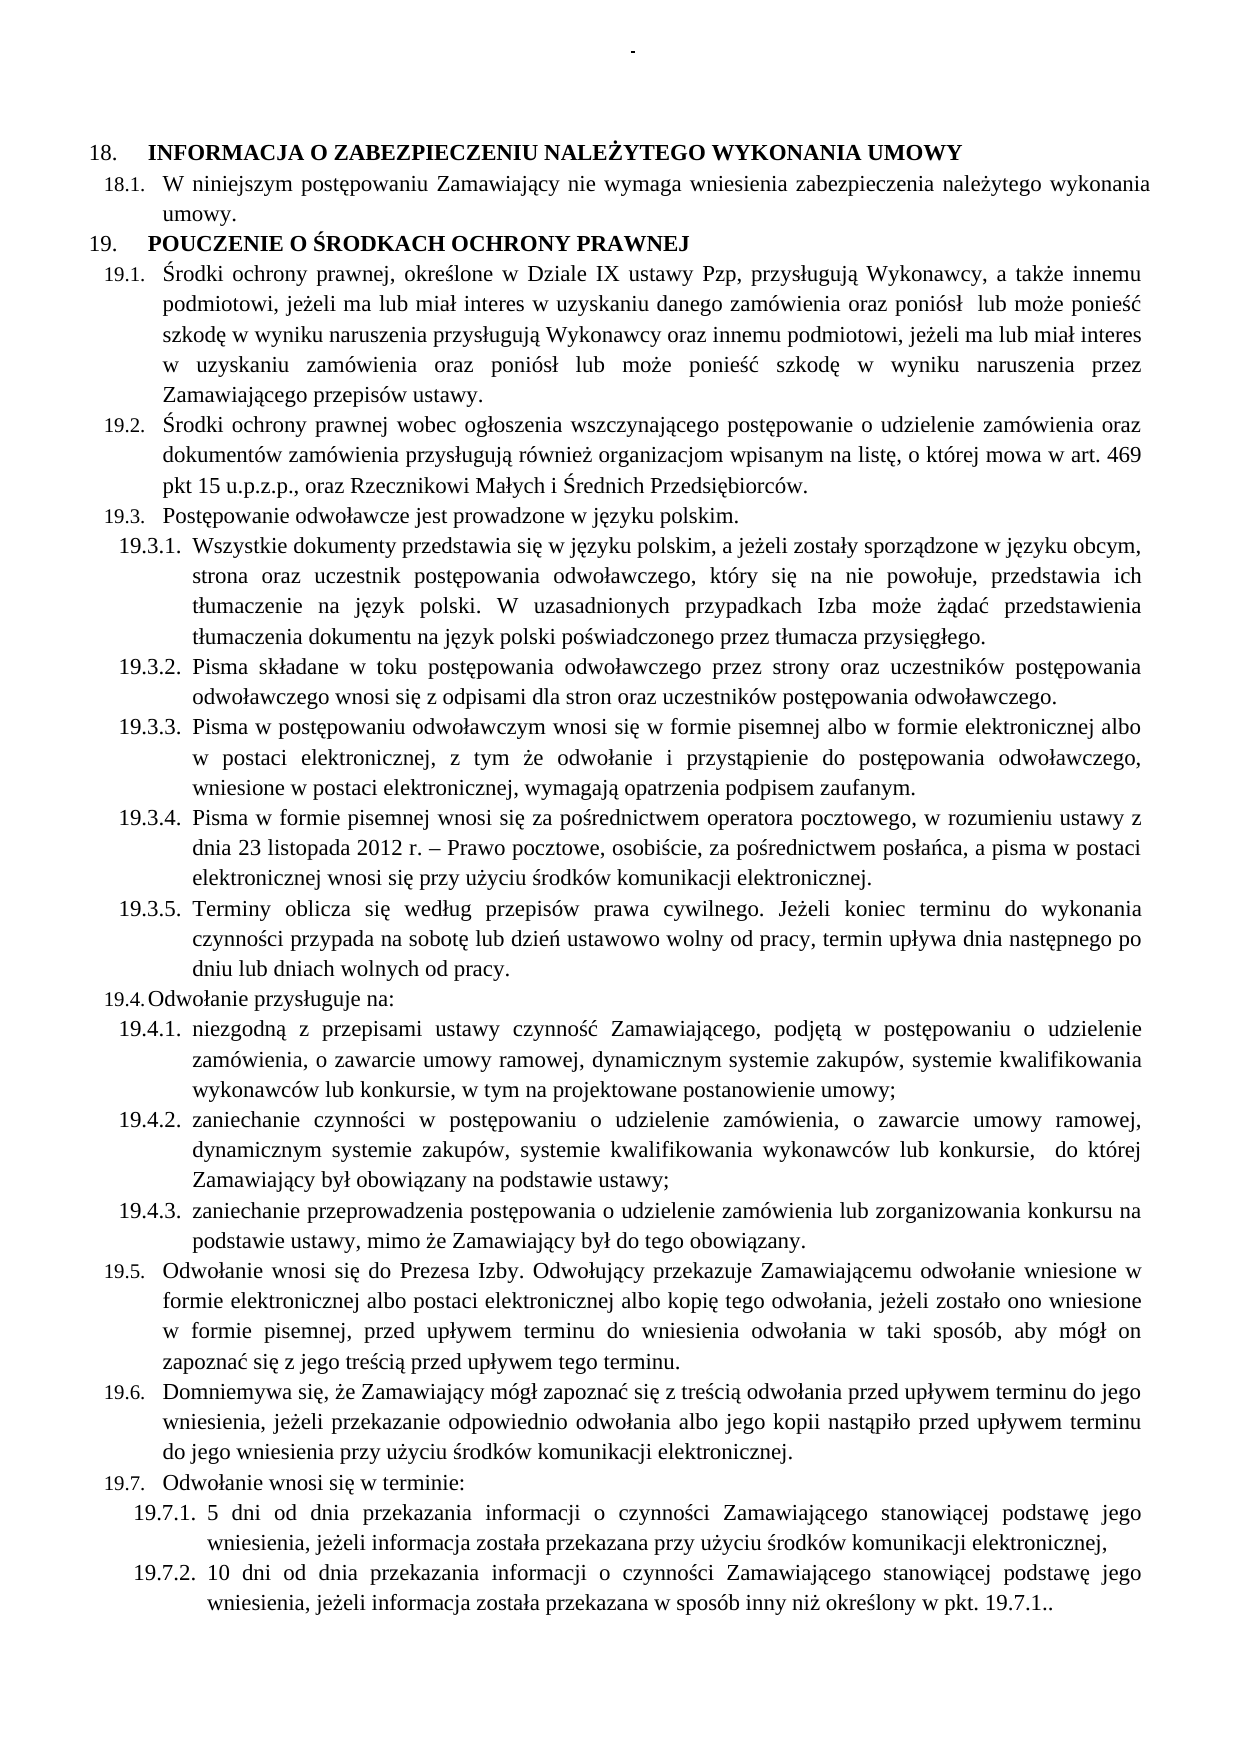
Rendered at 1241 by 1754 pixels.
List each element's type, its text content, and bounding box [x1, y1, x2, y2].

list Pisma składane w toku postępowania odwoławczego przez strony oraz uczestników postępowania odwoławczego wnosi się z odpisami dla stron oraz uczestników postępowania odwoławczego. [118, 653, 1143, 709]
list Wszystkie dokumenty przedstawia się w języku polskim, a jeżeli zostały sporządzone w języku obcym, strona oraz uczestnik postępowania odwoławczego, który się na nie powołuje, przedstawia ich tłumaczenie na język polski. W uzasadnionych przypadkach Izba może żądać przedstawienia tłumaczenia dokumentu na język polski poświadczonego przez tłumacza przysięgłego. [118, 532, 1143, 649]
list W niniejszym postępowaniu Zamawiający nie wymaga wniesienia zabezpieczenia należytego wykonania umowy. [103, 169, 1152, 226]
list Pisma w formie pisemnej wnosi się za pośrednictwem operatora pocztowego, w rozumieniu ustawy z dnia 23 listopada 2012 r. – Prawo pocztowe, osobiście, za pośrednictwem posłańca, a pisma w postaci elektronicznej wnosi się przy użyciu środków komunikacji elektronicznej. [118, 804, 1143, 891]
list Pisma w postępowaniu odwoławczym wnosi się w formie pisemnej albo w formie elektronicznej albo w postaci elektronicznej, z tym że odwołanie i przystąpienie do postępowania odwoławczego, wniesione w postaci elektronicznej, wymagają opatrzenia podpisem zaufanym. [118, 713, 1143, 800]
list zaniechanie czynności w postępowaniu o udzielenie zamówienia, o zawarcie umowy ramowej, dynamicznym systemie zakupów, systemie kwalifikowania wykonawców lub konkursie, do której Zamawiający był obowiązany na podstawie ustawy; [118, 1106, 1143, 1193]
list Środki ochrony prawnej, określone w Dziale IX ustawy Pzp, przysługują Wykonawcy, a także innemu podmiotowi, jeżeli ma lub miał interes w uzyskaniu danego zamówienia oraz poniósł lub może ponieść szkodę w wyniku naruszenia przysługują Wykonawcy oraz innemu podmiotowi, jeżeli ma lub miał interes w uzyskaniu zamówienia oraz poniósł lub może ponieść szkodę w wyniku naruszenia przez Zamawiającego przepisów ustawy. [103, 260, 1143, 407]
list 10 dni od dnia przekazania informacji o czynności Zamawiającego stanowiącej podstawę jego wniesienia, jeżeli informacja została przekazana w sposób inny niż określony w pkt. 19.7.1.. [133, 1559, 1143, 1616]
list Odwołanie wnosi się w terminie: [103, 1468, 1143, 1495]
list niezgodną z przepisami ustawy czynność Zamawiającego, podjętą w postępowaniu o udzielenie zamówienia, o zawarcie umowy ramowej, dynamicznym systemie zakupów, systemie kwalifikowania wykonawców lub konkursie, w tym na projektowane postanowienie umowy; [118, 1015, 1143, 1102]
list 5 dni od dnia przekazania informacji o czynności Zamawiającego stanowiącej podstawę jego wniesienia, jeżeli informacja została przekazana przy użyciu środków komunikacji elektronicznej, [133, 1499, 1143, 1555]
list Postępowanie odwoławcze jest prowadzone w języku polskim. [103, 502, 1143, 528]
list Środki ochrony prawnej wobec ogłoszenia wszczynającego postępowanie o udzielenie zamówienia oraz dokumentów zamówienia przysługują również organizacjom wpisanym na listę, o której mowa w art. 469 pkt 15 u.p.z.p., oraz Rzecznikowi Małych i Średnich Przedsiębiorców. [103, 411, 1143, 498]
list Odwołanie przysługuje na: [103, 985, 1143, 1012]
list zaniechanie przeprowadzenia postępowania o udzielenie zamówienia lub zorganizowania konkursu na podstawie ustawy, mimo że Zamawiający był do tego obowiązany. [118, 1197, 1143, 1253]
list Odwołanie wnosi się do Prezesa Izby. Odwołujący przekazuje Zamawiającemu odwołanie wniesione w formie elektronicznej albo postaci elektronicznej albo kopię tego odwołania, jeżeli zostało ono wniesione w formie pisemnej, przed upływem terminu do wniesienia odwołania w taki sposób, aby mógł on zapoznać się z jego treścią przed upływem tego terminu. [103, 1257, 1143, 1374]
list POUCZENIE O ŚRODKACH OCHRONY PRAWNEJ [89, 230, 1143, 256]
list INFORMACJA O ZABEZPIECZENIU NALEŻYTEGO WYKONANIA UMOWY [89, 139, 1152, 166]
list Terminy oblicza się według przepisów prawa cywilnego. Jeżeli koniec terminu do wykonania czynności przypada na sobotę lub dzień ustawowo wolny od pracy, termin upływa dnia następnego po dniu lub dniach wolnych od pracy. [118, 894, 1143, 981]
list Domniemywa się, że Zamawiający mógł zapoznać się z treścią odwołania przed upływem terminu do jego wniesienia, jeżeli przekazanie odpowiednio odwołania albo jego kopii nastąpiło przed upływem terminu do jego wniesienia przy użyciu środków komunikacji elektronicznej. [103, 1378, 1143, 1465]
